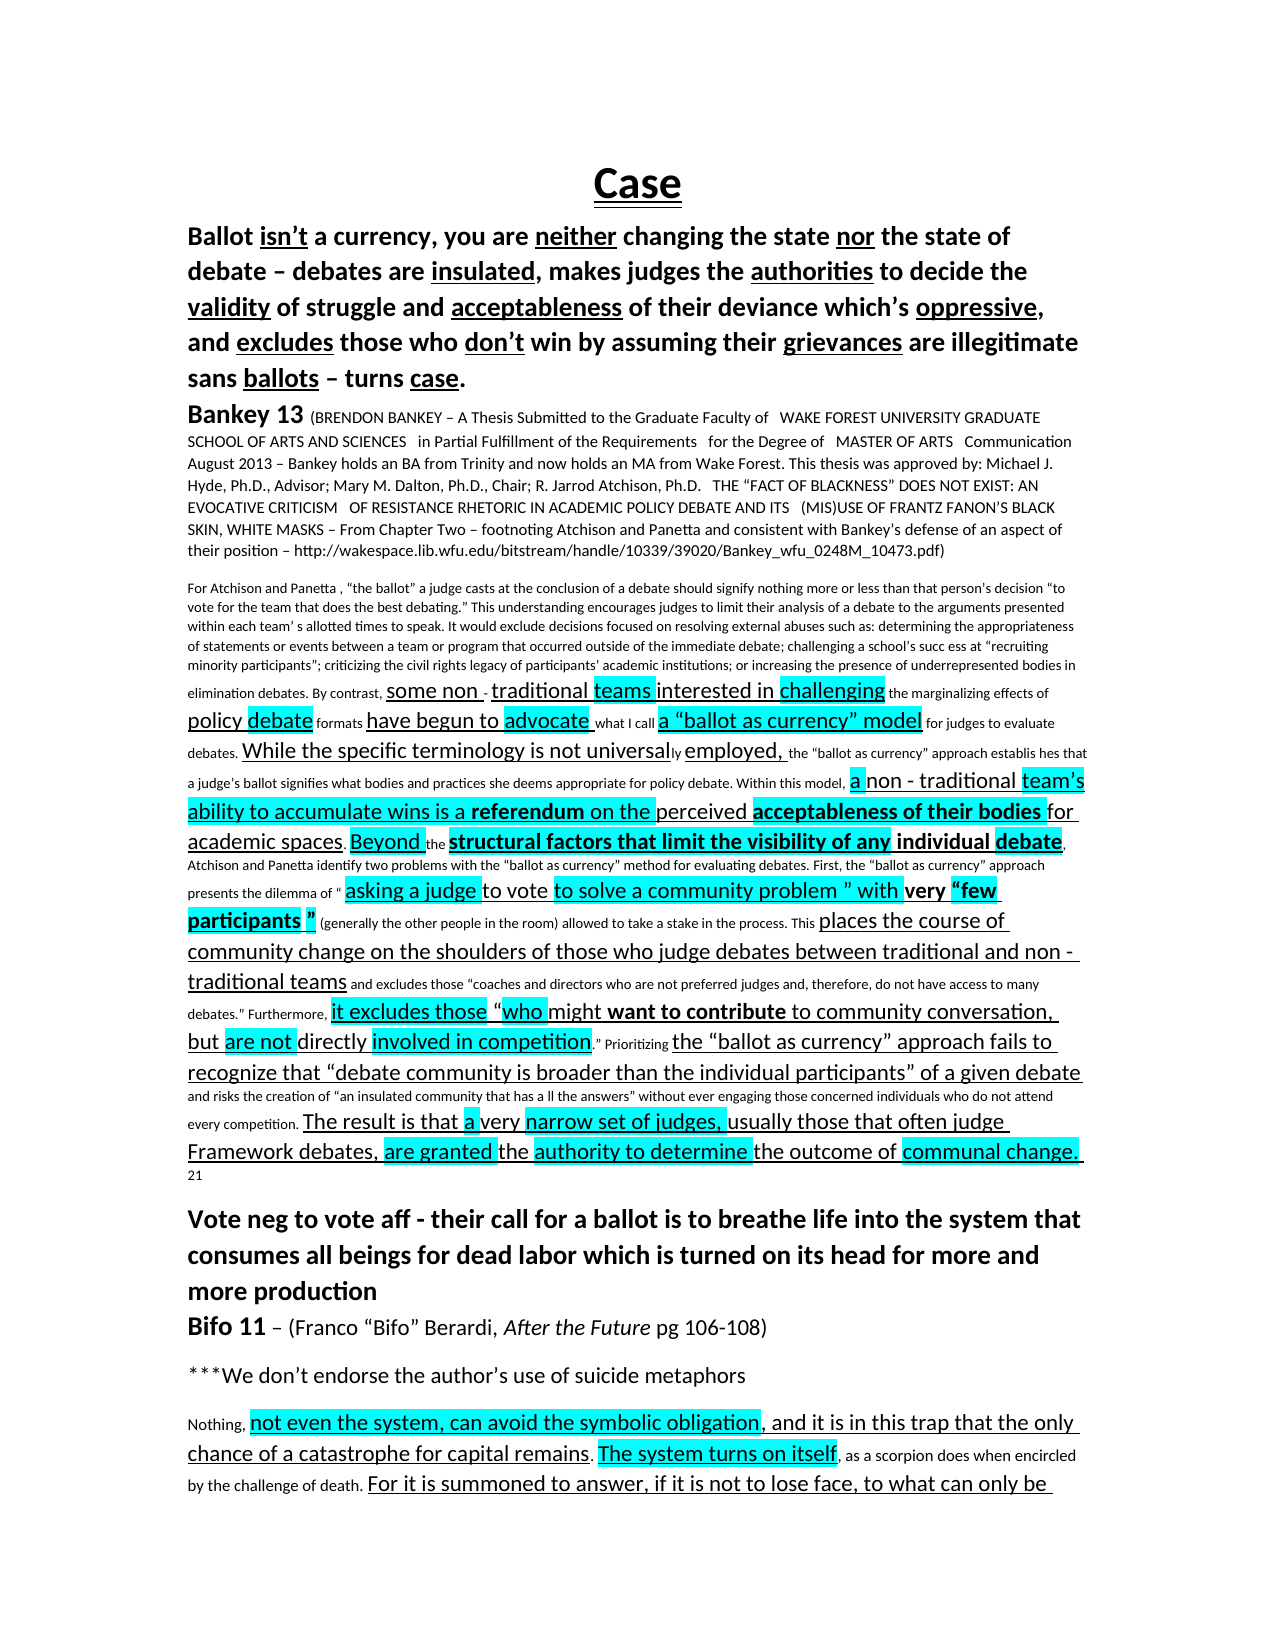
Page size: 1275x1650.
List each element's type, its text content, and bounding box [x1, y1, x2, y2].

text ***We don’t endorse the author’s use of suicide metaphors [187, 1362, 1087, 1389]
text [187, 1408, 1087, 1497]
subtitle Case [187, 154, 1087, 210]
text Bifo 11 – (Franco “Bifo” Berardi, After the Future pg 106-108) [187, 1309, 1087, 1342]
subtitle Ballot isn’t a currency, you are neither changing the state nor the state of debate – debates are insulated, makes judges the authorities to decide the validity of struggle and acceptableness of their deviance which’s oppressive, and excludes those who don’t win by assuming their grievances are illegitimate sans ballots – turns case. [187, 219, 1087, 394]
text For Atchison and Panetta , “the ballot” a judge casts at the conclusion of a debate should signify nothing more or less than that person’s decision “to vote for the team that does the best debating.” This understanding encourages judges to limit their analysis of a debate to the arguments presented within each team’ s allotted times to speak. It would exclude decisions focused on resolving external abuses such as: determining the appropriateness of statements or events between a team or program that occurred outside of the immediate debate; challenging a school’s succ ess at “recruiting minority participants”; criticizing the civil rights legacy of participants’ academic institutions; or increasing the presence of underrepresented bodies in elimination debates. By contrast, some non - traditional teams interested in challenging the marginalizing effects of policy debate formats have begun to advocate what I call a “ballot as currency” model for judges to evaluate debates. While the specific terminology is not universally employed, the “ballot as currency” approach establis hes that a judge’s ballot signifies what bodies and practices she deems appropriate for policy debate. Within this model, a non - traditional team’s ability to accumulate wins is a referendum on the perceived acceptableness of their bodies for academic spaces. Beyond the structural factors that limit the visibility of any individual debate, Atchison and Panetta identify two problems with the “ballot as currency” method for evaluating debates. First, the “ballot as currency” approach presents the dilemma of “ asking a judge to vote to solve a community problem ” with very “few participants ” (generally the other people in the room) allowed to take a stake in the process. This places the course of community change on the shoulders of those who judge debates between traditional and non - traditional teams and excludes those “coaches and directors who are not preferred judges and, therefore, do not have access to many debates.” Furthermore, it excludes those “who might want to contribute to community conversation, but are not directly involved in competition.” Prioritizing the “ballot as currency” approach fails to recognize that “debate community is broader than the individual participants” of a given debate and risks the creation of “an insulated community that has a ll the answers” without ever engaging those concerned individuals who do not attend every competition. The result is that a very narrow set of judges, usually those that often judge Framework debates, are granted the authority to determine the outcome of communal change. 21 [187, 579, 1087, 1184]
text Bankey 13 (BRENDON BANKEY – A Thesis Submitted to the Graduate Faculty of WAKE FOREST UNIVERSITY GRADUATE SCHOOL OF ARTS AND SCIENCES in Partial Fulfillment of the Requirements for the Degree of MASTER OF ARTS Communication August 2013 – Bankey holds an BA from Trinity and now holds an MA from Wake Forest. This thesis was approved by: Michael J. Hyde, Ph.D., Advisor; Mary M. Dalton, Ph.D., Chair; R. Jarrod Atchison, Ph.D. THE “FACT OF BLACKNESS” DOES NOT EXIST: AN EVOCATIVE CRITICISM OF RESISTANCE RHETORIC IN ACADEMIC POLICY DEBATE AND ITS (MIS)USE OF FRANTZ FANON’S BLACK SKIN, WHITE MASKS – From Chapter Two – footnoting Atchison and Panetta and consistent with Bankey’s defense of an aspect of their position – http://wakespace.lib.wfu.edu/bitstream/handle/10339/39020/Bankey_wfu_0248M_10473.pdf) [187, 397, 1087, 561]
subtitle Vote neg to vote aff - their call for a ballot is to breathe life into the system that consumes all beings for dead labor which is turned on its head for more and more production [187, 1202, 1087, 1307]
